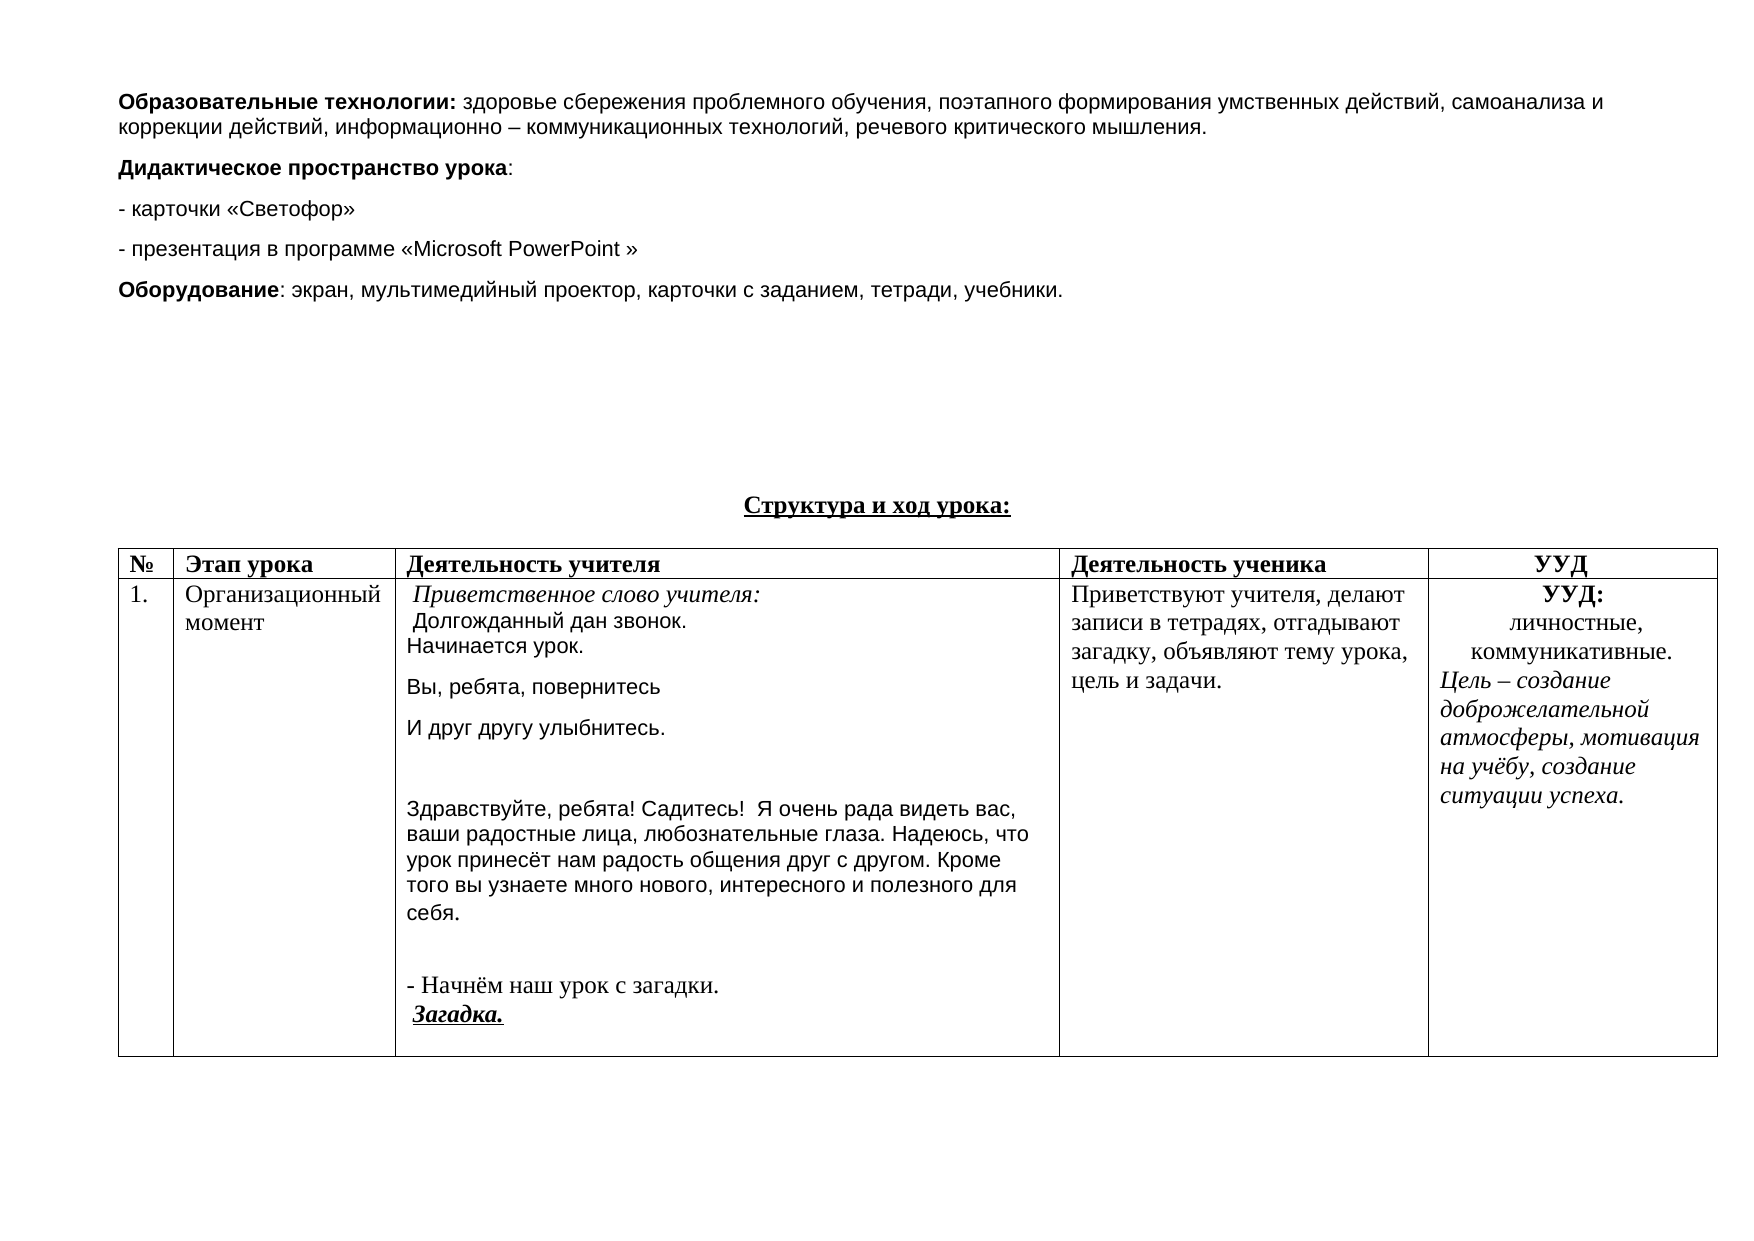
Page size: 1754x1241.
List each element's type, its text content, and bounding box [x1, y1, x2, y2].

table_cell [1060, 579, 1428, 1056]
table_header Деятельность ученика [1060, 549, 1428, 578]
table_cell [1429, 579, 1717, 1056]
text - карточки «Светофор» [118, 195, 1636, 221]
text - презентация в программе «Microsoft PowerPoint » [118, 236, 1636, 261]
table_header Этап урока [174, 549, 395, 578]
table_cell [174, 579, 395, 1056]
table_cell 1. [119, 579, 173, 1056]
table_header № [119, 549, 173, 578]
text Оборудование: экран, мультимедийный проектор, карточки с заданием, тетради, учебники. [118, 277, 1636, 302]
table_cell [396, 579, 1059, 1056]
text Образовательные технологии: здоровье сбережения проблемного обучения, поэтапного формирования умственных действий, самоанализа и коррекции действий, информационно – коммуникационных технологий, речевого критического мышления. [118, 88, 1636, 139]
table_header Деятельность учителя [396, 549, 1059, 578]
text Структура и ход урока: [118, 490, 1636, 519]
table_header УУД [1429, 549, 1717, 578]
text Дидактическое пространство урока: [118, 154, 1636, 180]
